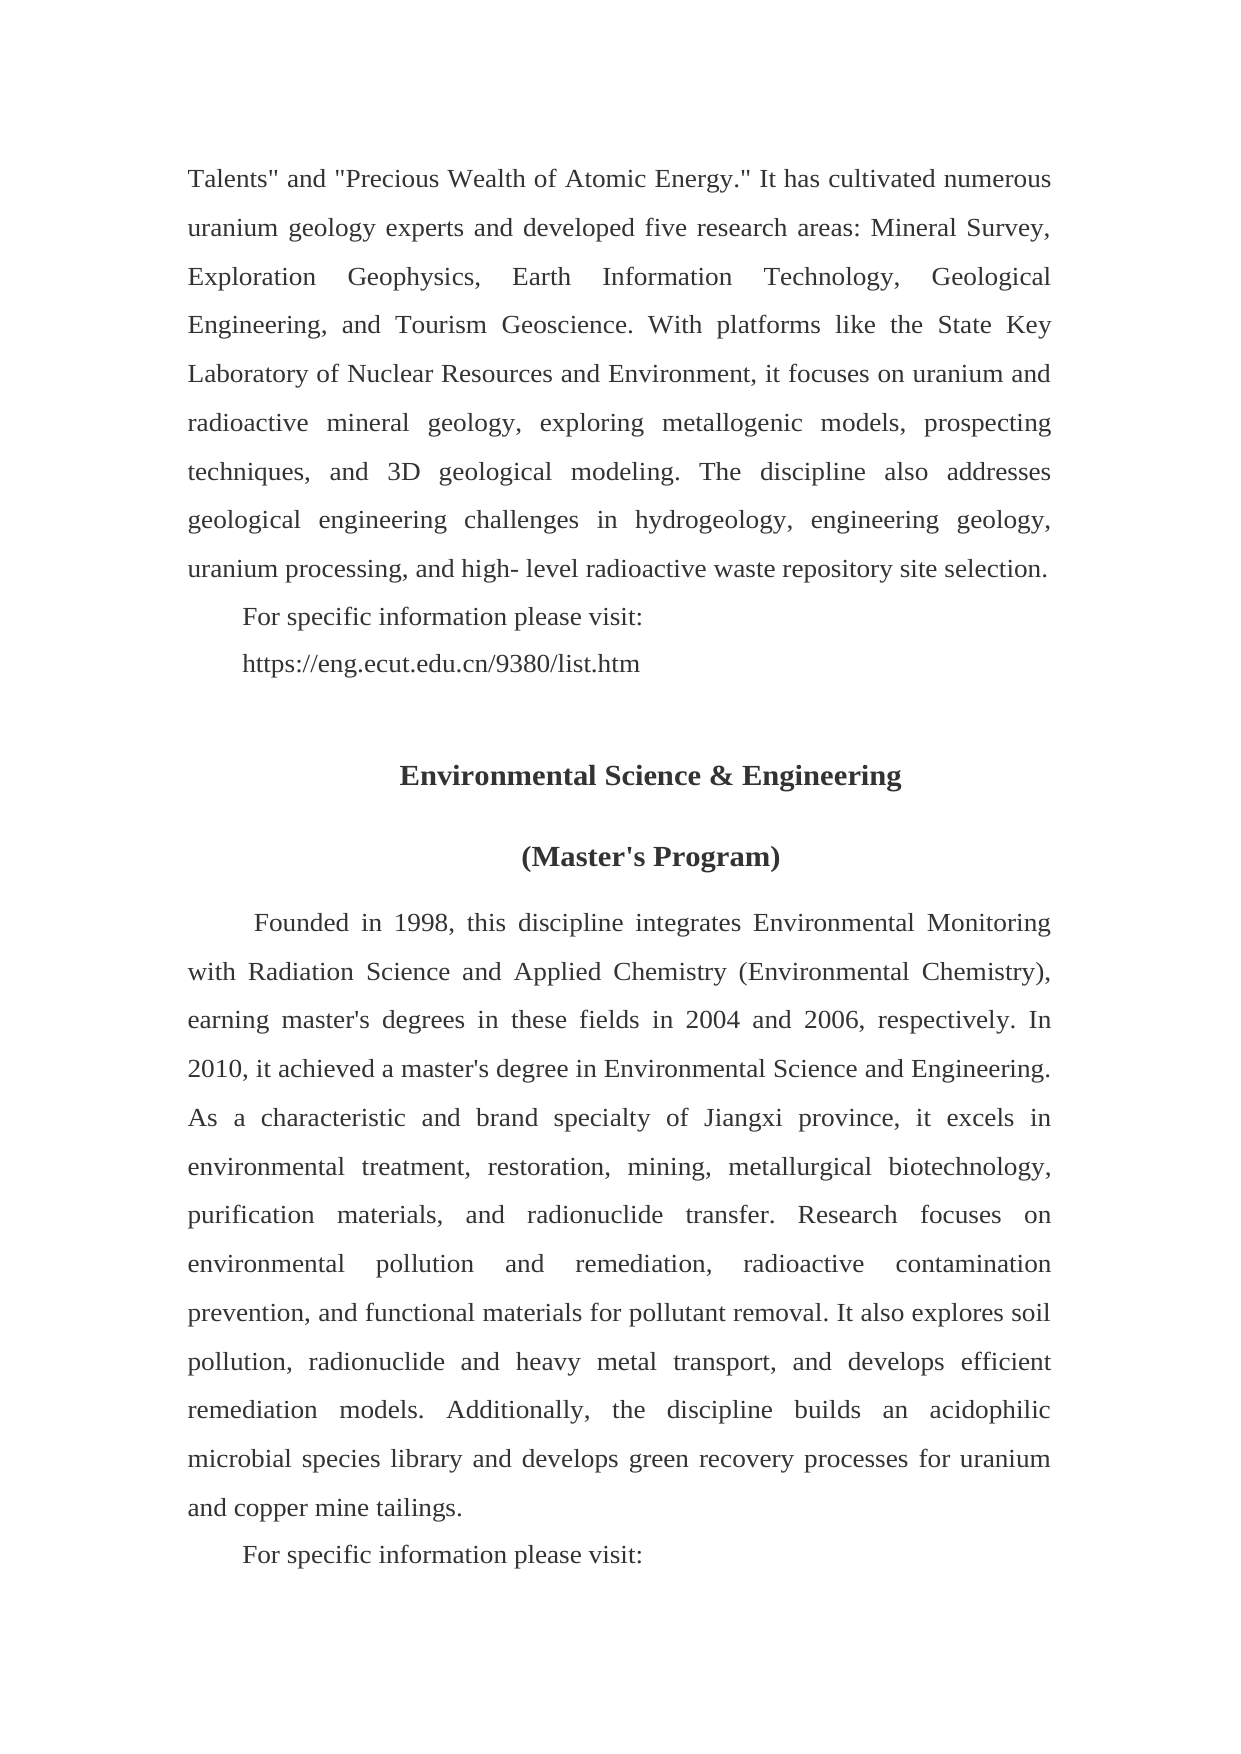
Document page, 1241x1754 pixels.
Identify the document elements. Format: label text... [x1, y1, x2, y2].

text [187, 162, 1053, 584]
text For specific information please visit: [187, 599, 1053, 632]
text Environmental Science & Engineering [187, 742, 1053, 807]
text (Master's Program) [187, 824, 1053, 889]
text For specific information please visit: [187, 1538, 1053, 1571]
text Founded in 1998, this discipline integrates Environmental Monitoring with Radiation Science and Applied Chemistry (Environmental Chemistry), earning master's degrees in these fields in 2004 and 2006, respectively. In 2010, it achieved a master's degree in Environmental Science and Engineering. As a characteristic and brand specialty of Jiangxi province, it excels in environmental treatment, restoration, mining, metallurgical biotechnology, purification materials, and radionuclide transfer. Research focuses on environmental pollution and remediation, radioactive contamination prevention, and functional materials for pollutant removal. It also explores soil pollution, radionuclide and heavy metal transport, and develops efficient remediation models. Additionally, the discipline builds an acidophilic microbial species library and develops green recovery processes for uranium and copper mine tailings. [187, 906, 1053, 1523]
text https://eng.ecut.edu.cn/9380/list.htm [187, 647, 1053, 679]
